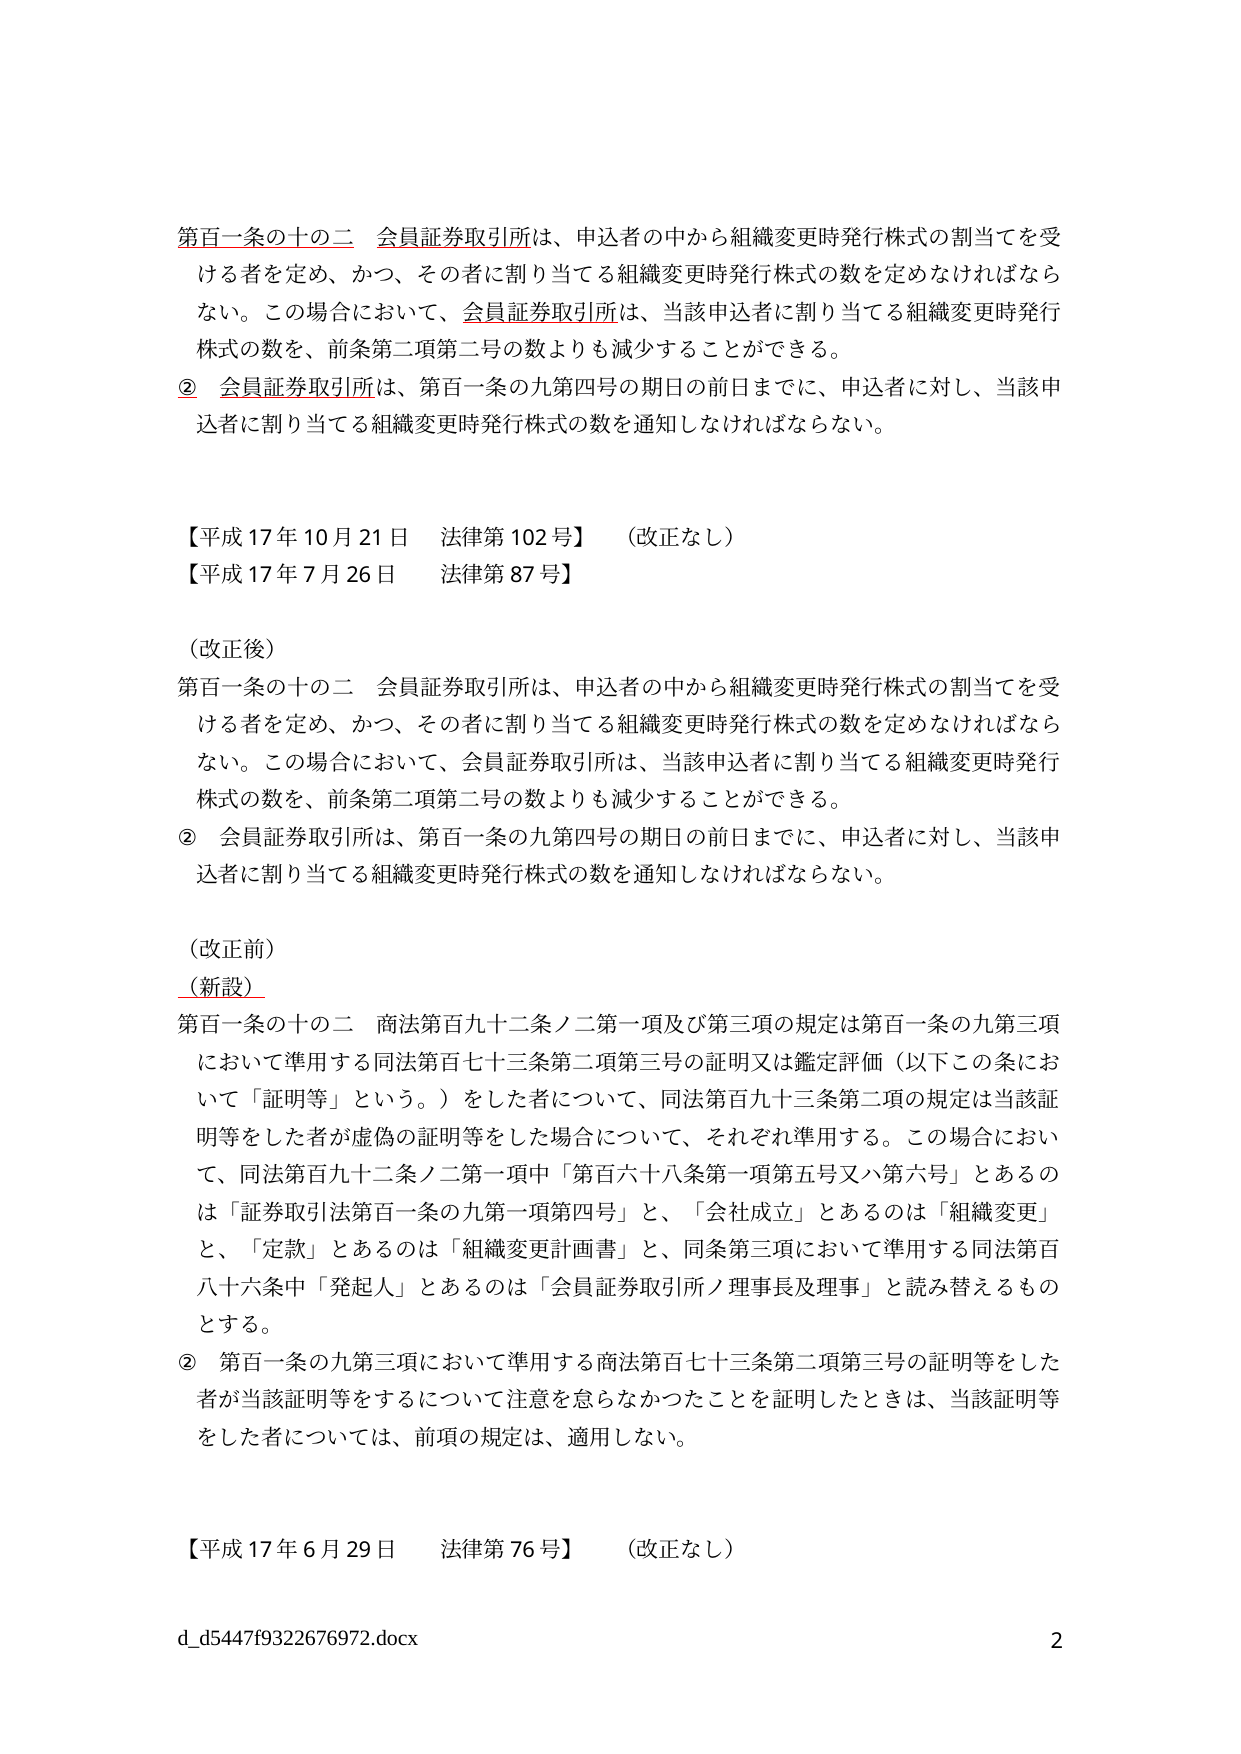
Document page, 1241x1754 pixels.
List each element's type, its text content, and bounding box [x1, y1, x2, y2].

text 第百一条の十の二 商法第百九十二条ノ二第一項及び第三項の規定は第百一条の九第三項において準用する同法第百七十三条第二項第三号の証明又は鑑定評価（以下この条において「証明等」という。）をした者について、同法第百九十三条第二項の規定は当該証明等をした者が虚偽の証明等をした場合について、それぞれ準用する。この場合において、同法第百九十二条ノ二第一項中「第百六十八条第一項第五号又ハ第六号」とあるのは「証券取引法第百一条の九第一項第四号」と、「会社成立」とあるのは「組織変更」と、「定款」とあるのは「組織変更計画書」と、同条第三項において準用する同法第百八十六条中「発起人」とあるのは「会員証券取引所ノ理事長及理事」と読み替えるものとする。 [177, 1004, 1063, 1342]
text 【平成17年6月29日 法律第76号】 （改正なし） [177, 1529, 1063, 1567]
text 第百一条の十の二 会員証券取引所は、申込者の中から組織変更時発行株式の割当てを受ける者を定め、かつ、その者に割り当てる組織変更時発行株式の数を定めなければならない。この場合において、会員証券取引所は、当該申込者に割り当てる組織変更時発行株式の数を、前条第二項第二号の数よりも減少することができる。 [177, 217, 1063, 367]
text （改正後） [177, 629, 1063, 667]
text （新設） [177, 967, 1063, 1004]
text 【平成17年7月26日 法律第87号】 [177, 554, 1063, 592]
text （改正前） [177, 929, 1063, 967]
text ② 会員証券取引所は、第百一条の九第四号の期日の前日までに、申込者に対し、当該申込者に割り当てる組織変更時発行株式の数を通知しなければならない。 [177, 817, 1063, 892]
text ② 会員証券取引所は、第百一条の九第四号の期日の前日までに、申込者に対し、当該申込者に割り当てる組織変更時発行株式の数を通知しなければならない。 [177, 367, 1063, 442]
text 【平成17年10月21日 法律第102号】 （改正なし） [177, 517, 1063, 554]
text ② 第百一条の九第三項において準用する商法第百七十三条第二項第三号の証明等をした者が当該証明等をするについて注意を怠らなかつたことを証明したときは、当該証明等をした者については、前項の規定は、適用しない。 [177, 1342, 1063, 1454]
text 第百一条の十の二 会員証券取引所は、申込者の中から組織変更時発行株式の割当てを受ける者を定め、かつ、その者に割り当てる組織変更時発行株式の数を定めなければならない。この場合において、会員証券取引所は、当該申込者に割り当てる組織変更時発行株式の数を、前条第二項第二号の数よりも減少することができる。 [177, 667, 1063, 817]
